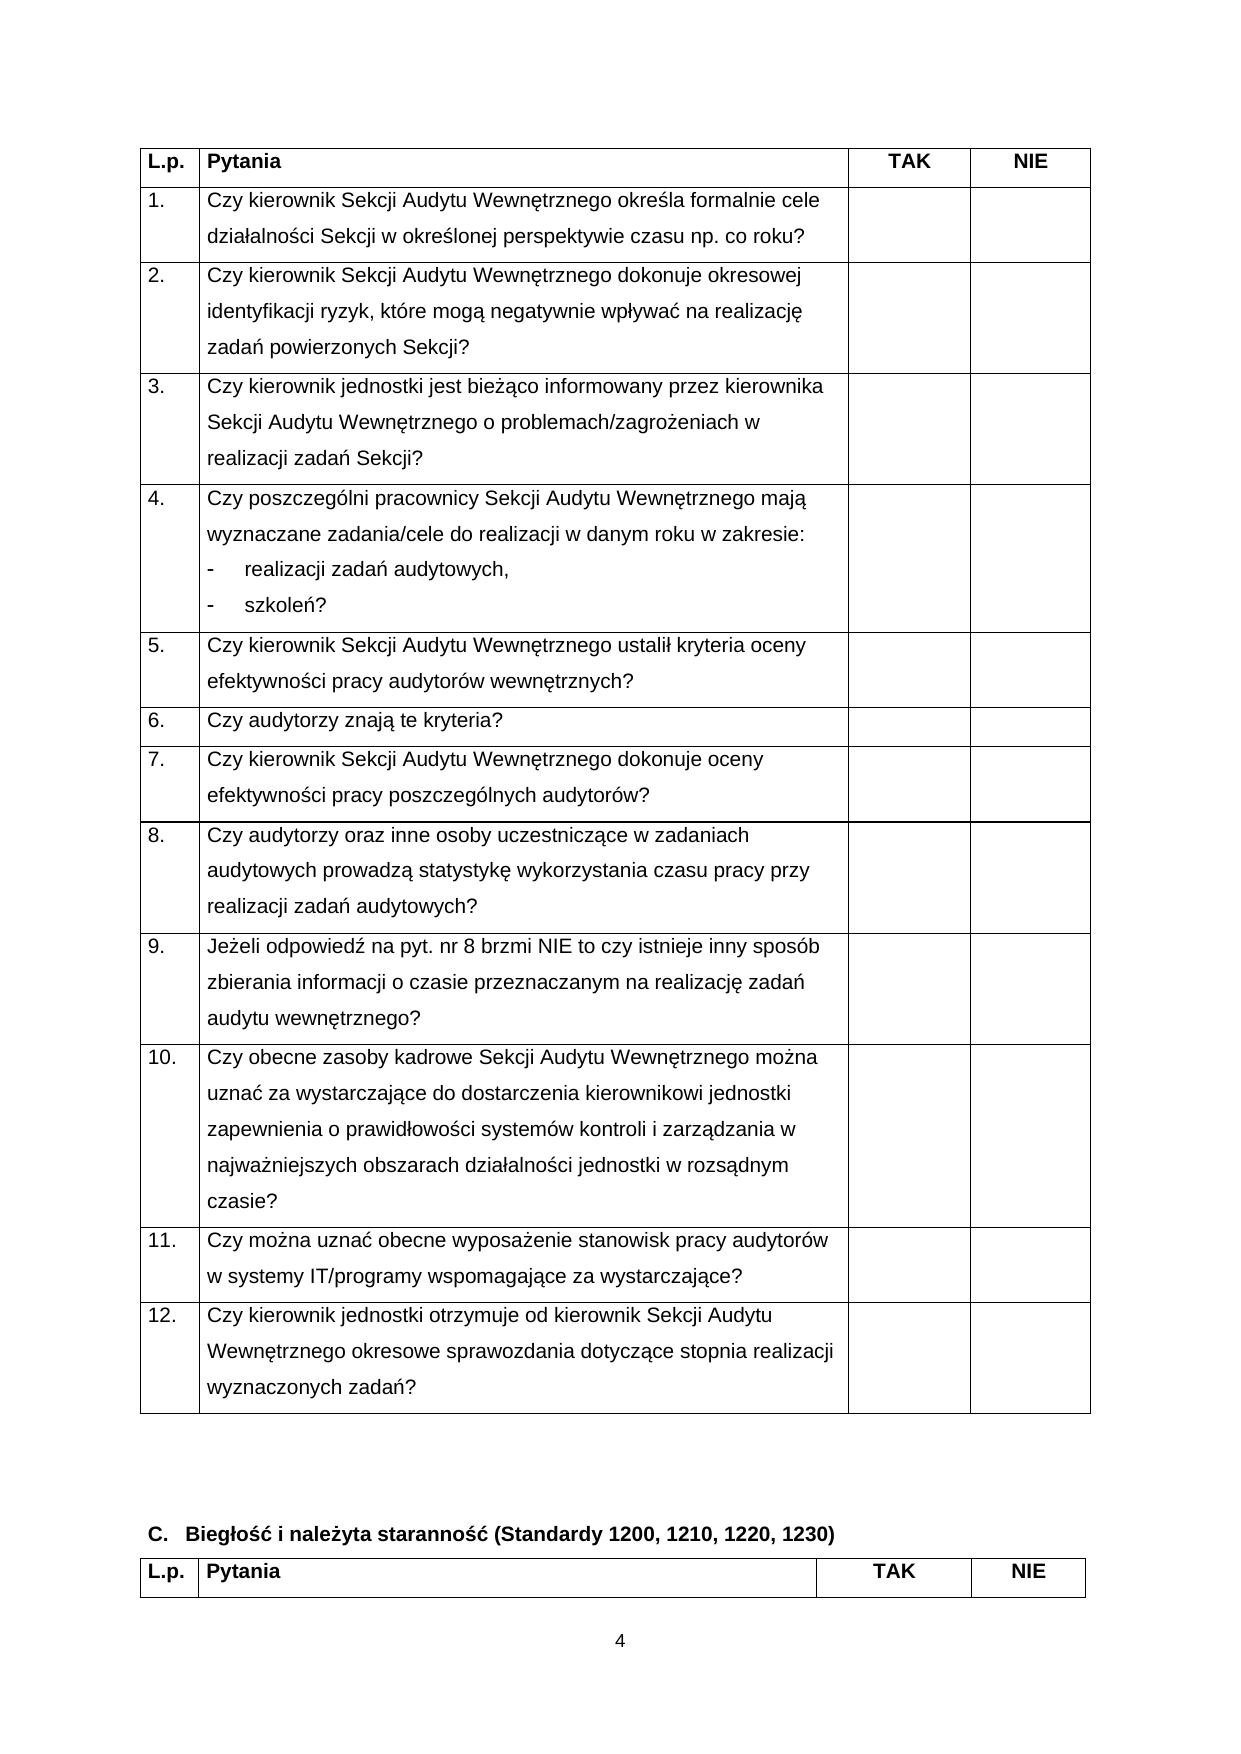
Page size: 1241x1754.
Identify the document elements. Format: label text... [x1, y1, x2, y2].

table_header Pytania [200, 149, 848, 187]
table_cell Czy kierownik Sekcji Audytu Wewnętrznego dokonuje okresowej identyfikacji ryzyk, które mogą negatywnie wpływać na realizację zadań powierzonych Sekcji? [200, 263, 848, 373]
table_cell [849, 263, 970, 373]
table_cell [849, 1228, 970, 1302]
table_cell Czy kierownik jednostki otrzymuje od kierownik Sekcji Audytu Wewnętrznego okresowe sprawozdania dotyczące stopnia realizacji wyznaczonych zadań? [200, 1303, 848, 1413]
subtitle Biegłość i należyta staranność (Standardy 1200, 1210, 1220, 1230) [148, 1522, 1093, 1546]
table_cell Czy kierownik Sekcji Audytu Wewnętrznego ustalił kryteria oceny efektywności pracy audytorów wewnętrznych? [200, 633, 848, 707]
table_cell [141, 1303, 199, 1413]
table_cell [971, 708, 1090, 746]
table_cell [971, 374, 1090, 484]
table_cell [141, 934, 199, 1044]
table_header NIE [972, 1559, 1085, 1597]
table_cell Czy poszczególni pracownicy Sekcji Audytu Wewnętrznego mają wyznaczane zadania/cele do realizacji w danym roku w zakresie: realizacji zadań audytowych, szkoleń? [200, 485, 848, 632]
table_cell [971, 263, 1090, 373]
table_cell [849, 1045, 970, 1227]
table_header TAK [817, 1559, 971, 1597]
table_cell [849, 633, 970, 707]
table_cell Czy kierownik Sekcji Audytu Wewnętrznego określa formalnie cele działalności Sekcji w określonej perspektywie czasu np. co roku? [200, 188, 848, 262]
table_cell [141, 1228, 199, 1302]
table_cell [971, 934, 1090, 1044]
table_cell [141, 708, 199, 746]
table_cell [849, 188, 970, 262]
table_header L.p. [141, 1559, 198, 1597]
table_cell [849, 374, 970, 484]
table_cell [141, 633, 199, 707]
table_cell [141, 188, 199, 262]
table_cell Czy kierownik jednostki jest bieżąco informowany przez kierownika Sekcji Audytu Wewnętrznego o problemach/zagrożeniach w realizacji zadań Sekcji? [200, 374, 848, 484]
table_cell [849, 485, 970, 632]
table_cell [971, 747, 1090, 821]
table_header L.p. [141, 149, 199, 187]
table_cell [849, 708, 970, 746]
table_cell [849, 747, 970, 821]
table_cell [849, 934, 970, 1044]
table_cell [971, 1228, 1090, 1302]
table_cell [141, 485, 199, 632]
table_cell Czy audytorzy znają te kryteria? [200, 708, 848, 746]
table_header TAK [849, 149, 970, 187]
table_cell Jeżeli odpowiedź na pyt. nr 8 brzmi NIE to czy istnieje inny sposób zbierania informacji o czasie przeznaczanym na realizację zadań audytu wewnętrznego? [200, 934, 848, 1044]
table_cell [971, 485, 1090, 632]
table_cell [141, 747, 199, 821]
table_header NIE [971, 149, 1090, 187]
table_cell [849, 823, 970, 932]
table_cell Czy obecne zasoby kadrowe Sekcji Audytu Wewnętrznego można uznać za wystarczające do dostarczenia kierownikowi jednostki zapewnienia o prawidłowości systemów kontroli i zarządzania w najważniejszych obszarach działalności jednostki w rozsądnym czasie? [200, 1045, 848, 1227]
table_cell [141, 263, 199, 373]
table_cell [971, 1045, 1090, 1227]
table_cell [971, 823, 1090, 932]
table_cell Czy kierownik Sekcji Audytu Wewnętrznego dokonuje oceny efektywności pracy poszczególnych audytorów? [200, 747, 848, 821]
table_cell [971, 633, 1090, 707]
table_header Pytania [199, 1559, 816, 1597]
table_cell [971, 1303, 1090, 1413]
table_cell Czy można uznać obecne wyposażenie stanowisk pracy audytorów w systemy IT/programy wspomagające za wystarczające? [200, 1228, 848, 1302]
table_cell [141, 1045, 199, 1227]
table_cell [141, 374, 199, 484]
table_cell Czy audytorzy oraz inne osoby uczestniczące w zadaniach audytowych prowadzą statystykę wykorzystania czasu pracy przy realizacji zadań audytowych? [200, 823, 848, 932]
table_cell [141, 823, 199, 932]
table_cell [849, 1303, 970, 1413]
table_cell [971, 188, 1090, 262]
